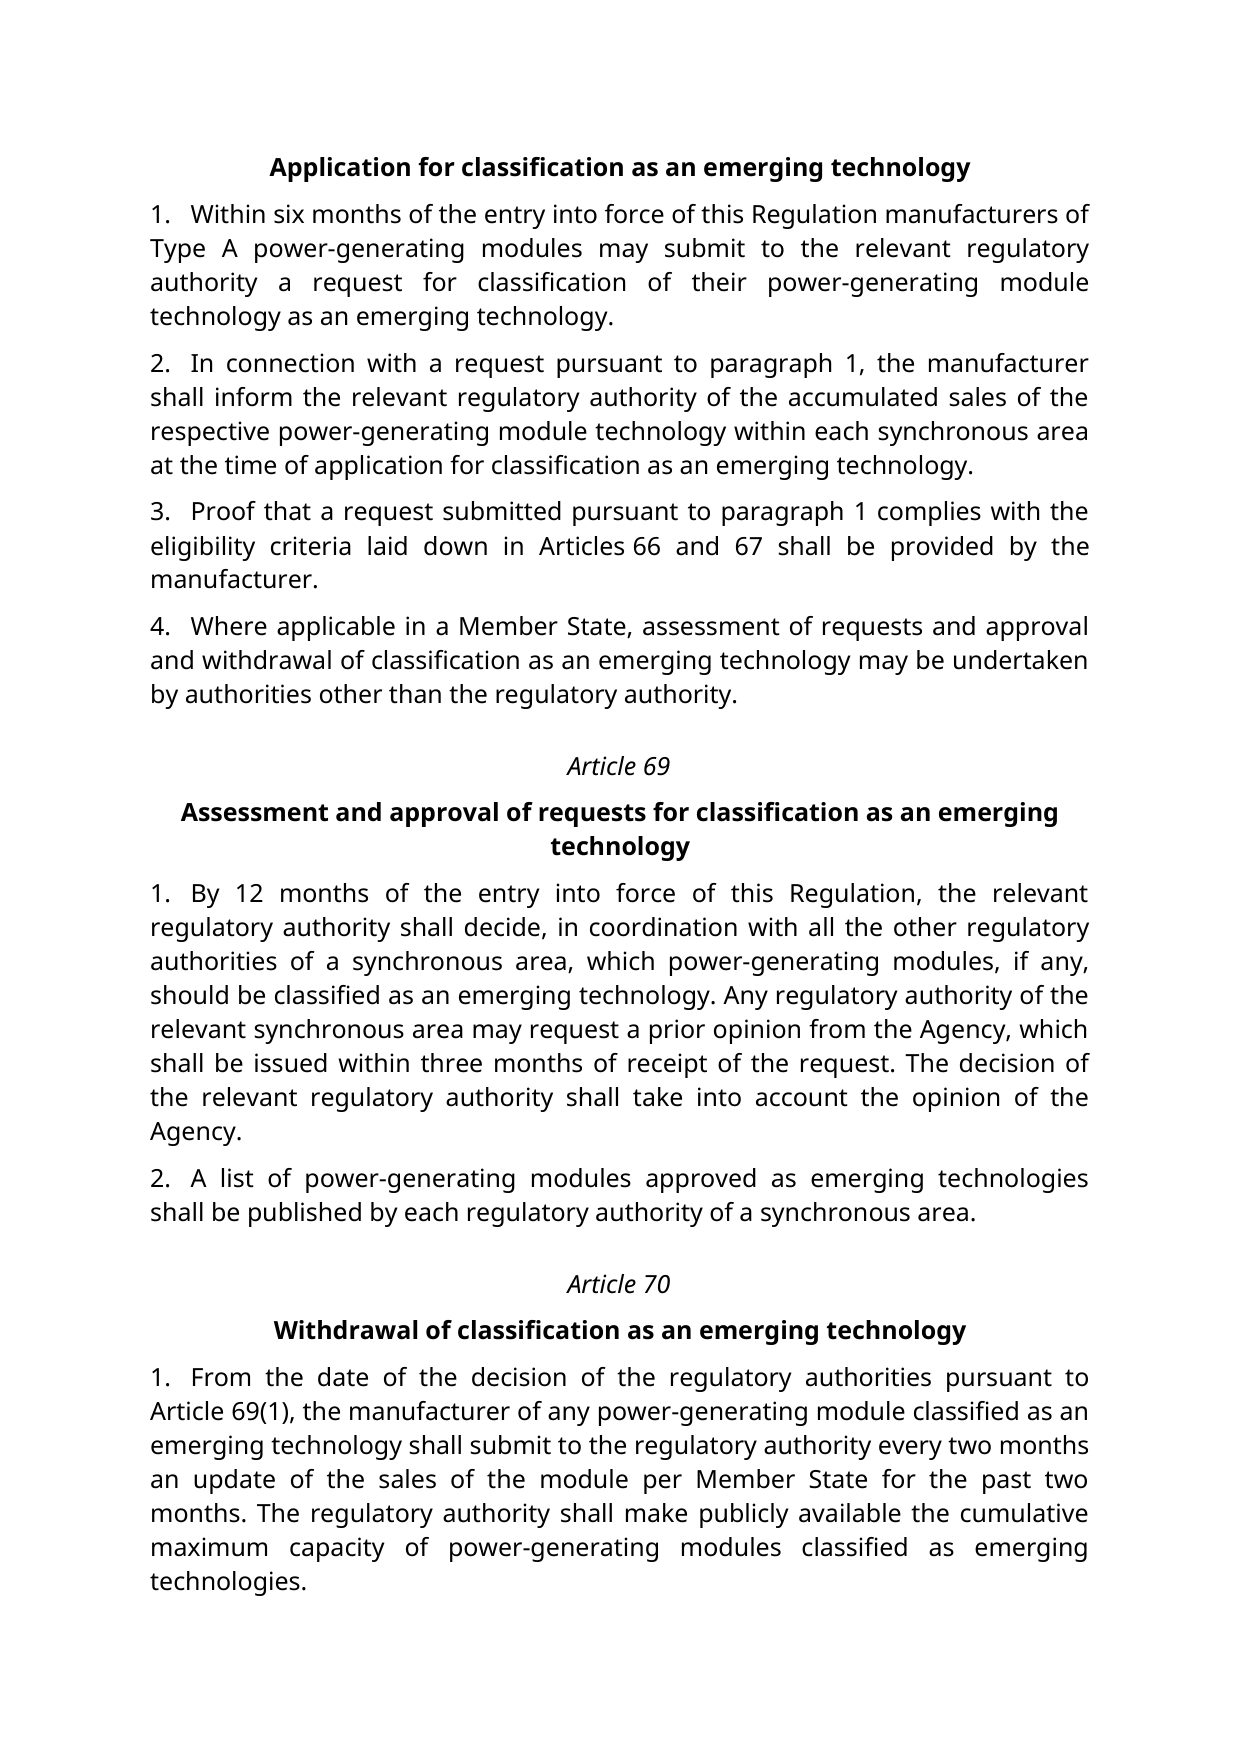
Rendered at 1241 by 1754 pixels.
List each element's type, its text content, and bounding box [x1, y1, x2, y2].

text 4. Where applicable in a Member State, assessment of requests and approval and withdrawal of classification as an emerging technology may be undertaken by authorities other than the regulatory authority. [150, 609, 1090, 711]
text 1. Within six months of the entry into force of this Regulation manufacturers of Type A power-generating modules may submit to the relevant regulatory authority a request for classification of their power-generating module technology as an emerging technology. [150, 197, 1090, 333]
text Application for classification as an emerging technology [150, 150, 1090, 184]
text Assessment and approval of requests for classification as an emerging technology [150, 795, 1090, 863]
text 3. Proof that a request submitted pursuant to paragraph 1 complies with the eligibility criteria laid down in Articles 66 and 67 shall be provided by the manufacturer. [150, 494, 1090, 596]
text 1. From the date of the decision of the regulatory authorities pursuant to Article 69(1), the manufacturer of any power-generating module classified as an emerging technology shall submit to the regulatory authority every two months an update of the sales of the module per Member State for the past two months. The regulatory authority shall make publicly available the cumulative maximum capacity of power-generating modules classified as emerging technologies. [150, 1359, 1090, 1598]
text Withdrawal of classification as an emerging technology [150, 1313, 1090, 1347]
text Article 70 [150, 1266, 1090, 1300]
text Article 69 [150, 748, 1090, 782]
text 2. A list of power-generating modules approved as emerging technologies shall be published by each regulatory authority of a synchronous area. [150, 1161, 1090, 1229]
text 2. In connection with a request pursuant to paragraph 1, the manufacturer shall inform the relevant regulatory authority of the accumulated sales of the respective power-generating module technology within each synchronous area at the time of application for classification as an emerging technology. [150, 345, 1090, 482]
text 1. By 12 months of the entry into force of this Regulation, the relevant regulatory authority shall decide, in coordination with all the other regulatory authorities of a synchronous area, which power-generating modules, if any, should be classified as an emerging technology. Any regulatory authority of the relevant synchronous area may request a prior opinion from the Agency, which shall be issued within three months of receipt of the request. The decision of the relevant regulatory authority shall take into account the opinion of the Agency. [150, 876, 1090, 1148]
